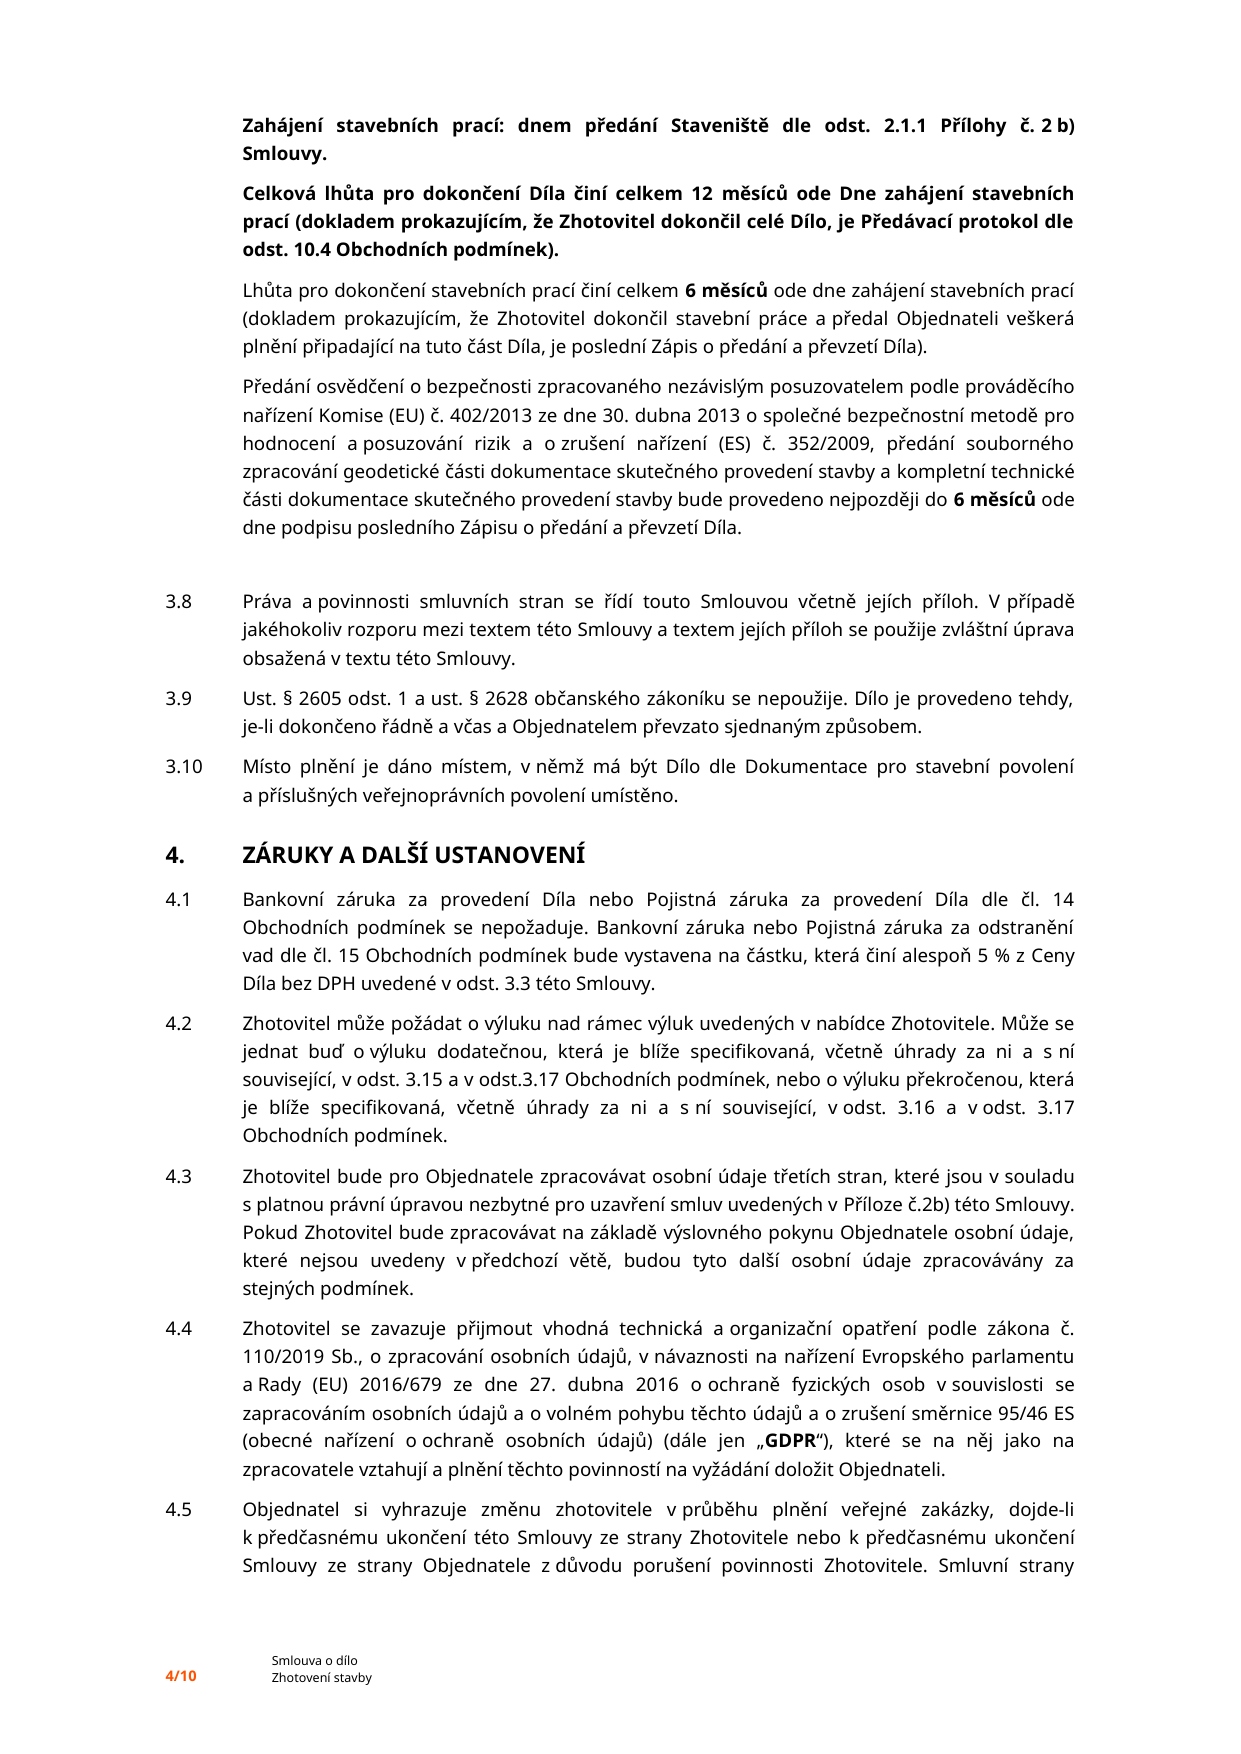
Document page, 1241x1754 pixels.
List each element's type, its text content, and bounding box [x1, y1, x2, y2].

text Zhotovitel se zavazuje přijmout vhodná technická a organizační opatření podle zákona č. 110/2019 Sb., o zpracování osobních údajů, v návaznosti na nařízení Evropského parlamentu a Rady (EU) 2016/679 ze dne 27. dubna 2016 o ochraně fyzických osob v souvislosti se zapracováním osobních údajů a o volném pohybu těchto údajů a o zrušení směrnice 95/46 ES (obecné nařízení o ochraně osobních údajů) (dále jen „GDPR“), které se na něj jako na zpracovatele vztahují a plnění těchto povinností na vyžádání doložit Objednateli. [165, 1316, 1075, 1481]
text Celková lhůta pro dokončení Díla činí celkem 12 měsíců ode Dne zahájení stavebních prací (dokladem prokazujícím, že Zhotovitel dokončil celé Dílo, je Předávací protokol dle odst. 10.4 Obchodních podmínek). [242, 181, 1075, 262]
text Ust. § 2605 odst. 1 a ust. § 2628 občanského zákoníku se nepoužije. Dílo je provedeno tehdy, je-li dokončeno řádně a včas a Objednatelem převzato sjednaným způsobem. [165, 685, 1075, 739]
text Předání osvědčení o bezpečnosti zpracovaného nezávislým posuzovatelem podle prováděcího nařízení Komise (EU) č. 402/2013 ze dne 30. dubna 2013 o společné bezpečnostní metodě pro hodnocení a posuzování rizik a o zrušení nařízení (ES) č. 352/2009, předání souborného zpracování geodetické části dokumentace skutečného provedení stavby a kompletní technické části dokumentace skutečného provedení stavby bude provedeno nejpozději do 6 měsíců ode dne podpisu posledního Zápisu o předání a převzetí Díla. [242, 374, 1075, 539]
text Zahájení stavebních prací: dnem předání Staveniště dle odst. 2.1.1 Přílohy č. 2 b) Smlouvy. [242, 112, 1075, 166]
text ZÁRUKY A DALŠÍ USTANOVENÍ [165, 839, 1075, 870]
text Práva a povinnosti smluvních stran se řídí touto Smlouvou včetně jejích příloh. V případě jakéhokoliv rozporu mezi textem této Smlouvy a textem jejích příloh se použije zvláštní úprava obsažená v textu této Smlouvy. [165, 589, 1075, 670]
text Lhůta pro dokončení stavebních prací činí celkem 6 měsíců ode dne zahájení stavebních prací (dokladem prokazujícím, že Zhotovitel dokončil stavební práce a předal Objednateli veškerá plnění připadající na tuto část Díla, je poslední Zápis o předání a převzetí Díla). [242, 277, 1075, 359]
text Zhotovitel může požádat o výluku nad rámec výluk uvedených v nabídce Zhotovitele. Může se jednat buď o výluku dodatečnou, která je blíže specifikovaná, včetně úhrady za ni a s ní související, v odst. 3.15 a v odst.3.17 Obchodních podmínek, nebo o výluku překročenou, která je blíže specifikovaná, včetně úhrady za ni a s ní související, v odst. 3.16 a v odst. 3.17 Obchodních podmínek. [165, 1011, 1075, 1148]
text Místo plnění je dáno místem, v němž má být Dílo dle Dokumentace pro stavební povolení a příslušných veřejnoprávních povolení umístěno. [165, 754, 1075, 807]
text Bankovní záruka za provedení Díla nebo Pojistná záruka za provedení Díla dle čl. 14 Obchodních podmínek se nepožaduje. Bankovní záruka nebo Pojistná záruka za odstranění vad dle čl. 15 Obchodních podmínek bude vystavena na částku, která činí alespoň 5 % z Ceny Díla bez DPH uvedené v odst. 3.3 této Smlouvy. [165, 886, 1075, 996]
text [165, 1496, 1075, 1578]
text Zhotovitel bude pro Objednatele zpracovávat osobní údaje třetích stran, které jsou v souladu s platnou právní úpravou nezbytné pro uzavření smluv uvedených v Příloze č.2b) této Smlouvy. Pokud Zhotovitel bude zpracovávat na základě výslovného pokynu Objednatele osobní údaje, které nejsou uvedeny v předchozí větě, budou tyto další osobní údaje zpracovávány za stejných podmínek. [165, 1163, 1075, 1301]
